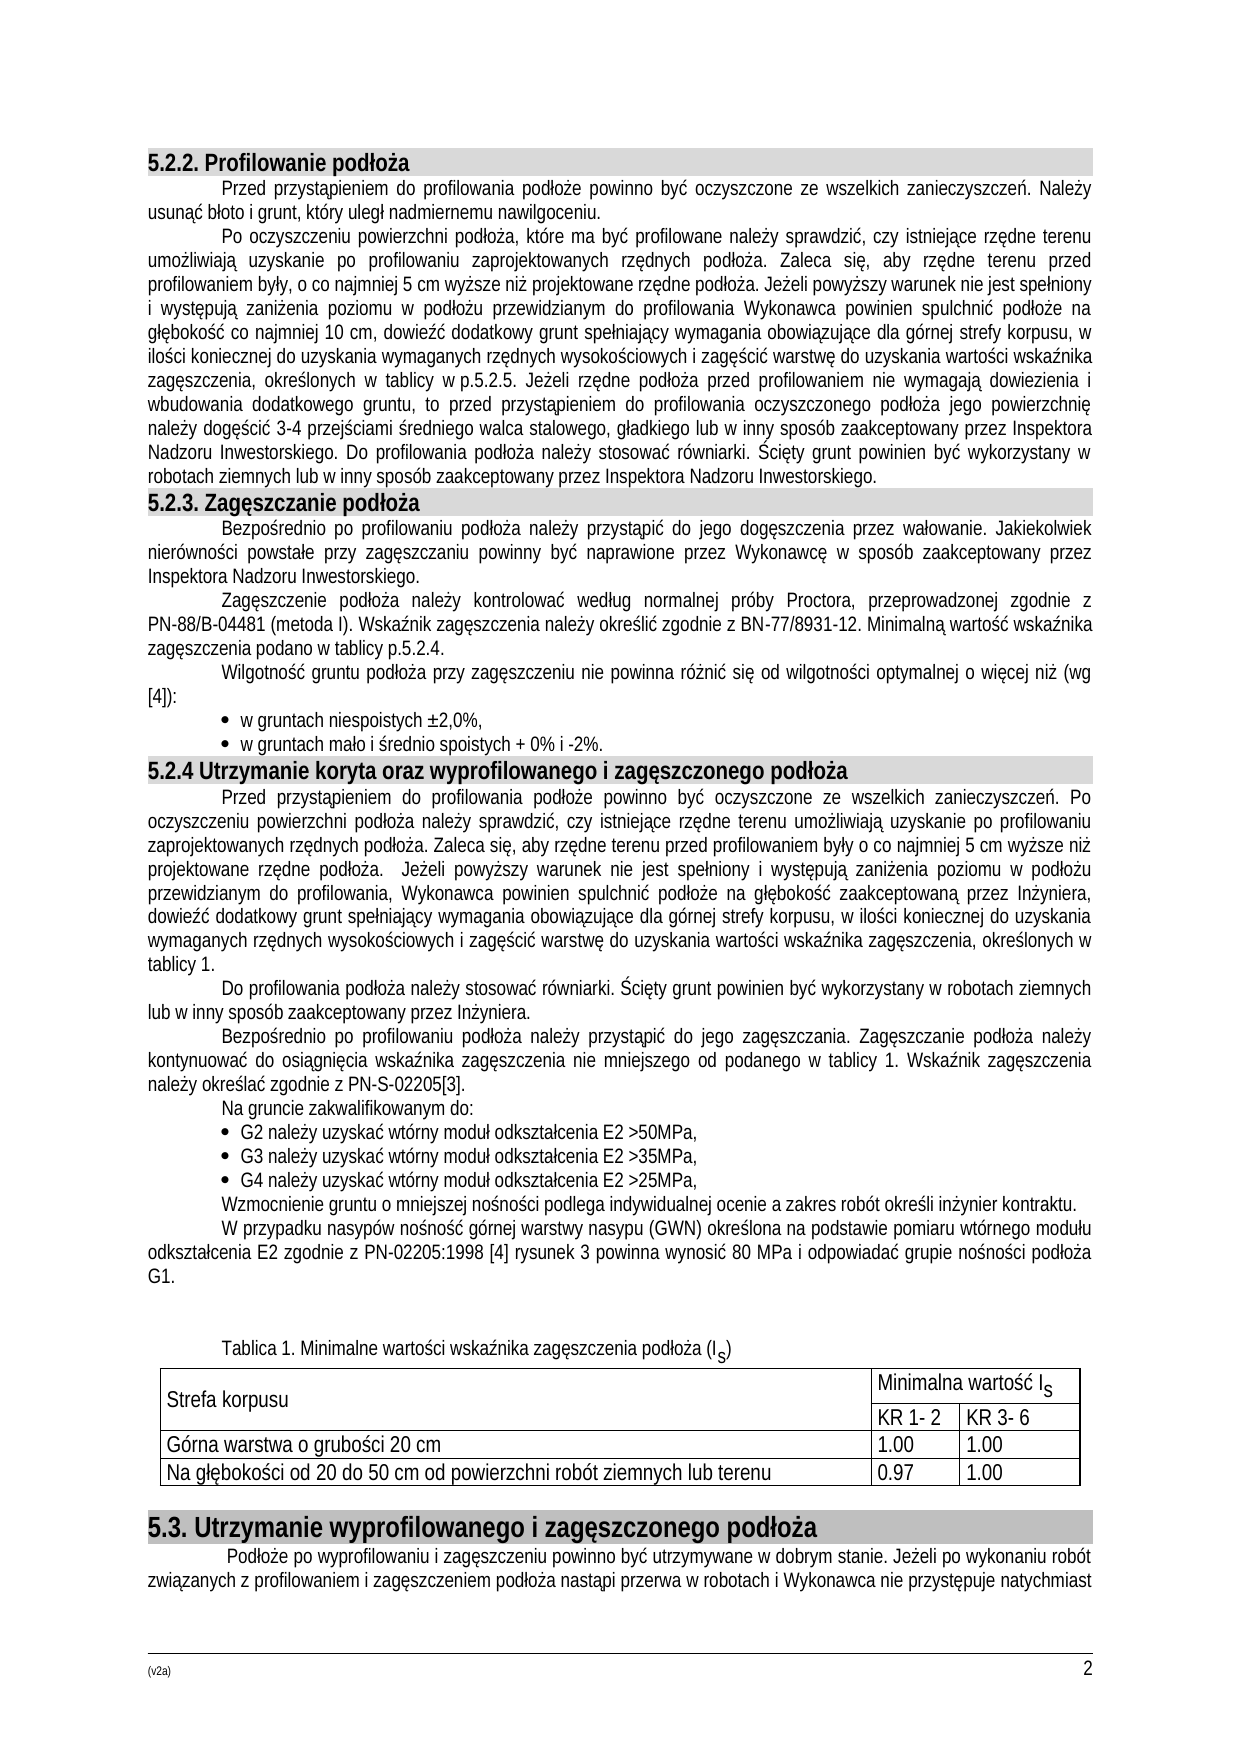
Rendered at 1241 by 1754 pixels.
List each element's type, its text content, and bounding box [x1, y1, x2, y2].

subtitle 5.3. Utrzymanie wyprofilowanego i zagęszczonego podłoża [148, 1510, 1093, 1544]
table_cell KR 3- 6 [960, 1404, 1079, 1430]
subtitle G3 należy uzyskać wtórny moduł odkształcenia E2 >35MPa, [221, 1144, 1093, 1168]
text Zagęszczenie podłoża należy kontrolować według normalnej próby Proctora, przeprowadzonej zgodnie z PN-88/B-04481 (metoda I). Wskaźnik zagęszczenia należy określić zgodnie z BN-77/8931-12. Minimalną wartość wskaźnika zagęszczenia podano w tablicy p.5.2.4. [148, 588, 1093, 660]
table_cell 1.00 [960, 1459, 1079, 1485]
table_cell 1.00 [960, 1431, 1079, 1458]
table_cell Górna warstwa o grubości 20 cm [161, 1431, 871, 1458]
table_header Minimalna wartość Is [872, 1369, 1079, 1403]
text Do profilowania podłoża należy stosować równiarki. Ścięty grunt powinien być wykorzystany w robotach ziemnych lub w inny sposób zaakceptowany przez Inżyniera. [148, 976, 1093, 1024]
subtitle 5.2.3. Zagęszczanie podłoża [148, 488, 1093, 516]
subtitle w gruntach niespoistych ±2,0%, [221, 708, 1093, 732]
table_cell 1.00 [872, 1431, 959, 1458]
subtitle w gruntach mało i średnio spoistych + 0% i -2%. [221, 732, 1093, 756]
text Przed przystąpieniem do profilowania podłoże powinno być oczyszczone ze wszelkich zanieczyszczeń. Należy usunąć błoto i grunt, który uległ nadmiernemu nawilgoceniu. [148, 176, 1093, 224]
text Bezpośrednio po profilowaniu podłoża należy przystąpić do jego dogęszczenia przez wałowanie. Jakiekolwiek nierówności powstałe przy zagęszczaniu powinny być naprawione przez Wykonawcę w sposób zaakceptowany przez Inspektora Nadzoru Inwestorskiego. [148, 516, 1093, 588]
text Na gruncie zakwalifikowanym do: [148, 1096, 1093, 1120]
text Tablica 1. Minimalne wartości wskaźnika zagęszczenia podłoża (Is) [148, 1336, 1093, 1368]
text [148, 1544, 1093, 1592]
table_header Strefa korpusu [161, 1369, 871, 1430]
subtitle G2 należy uzyskać wtórny moduł odkształcenia E2 >50MPa, [221, 1120, 1093, 1144]
subtitle 5.2.2. Profilowanie podłoża [148, 148, 1093, 176]
subtitle G4 należy uzyskać wtórny moduł odkształcenia E2 >25MPa, [221, 1168, 1093, 1192]
text W przypadku nasypów nośność górnej warstwy nasypu (GWN) określona na podstawie pomiaru wtórnego modułu odkształcenia E2 zgodnie z PN-02205:1998 [4] rysunek 3 powinna wynosić 80 MPa i odpowiadać grupie nośności podłoża G1. [148, 1216, 1093, 1288]
table_cell Na głębokości od 20 do 50 cm od powierzchni robót ziemnych lub terenu [161, 1459, 871, 1485]
table_cell KR 1- 2 [872, 1404, 959, 1430]
text Przed przystąpieniem do profilowania podłoże powinno być oczyszczone ze wszelkich zanieczyszczeń. Po oczyszczeniu powierzchni podłoża należy sprawdzić, czy istniejące rzędne terenu umożliwiają uzyskanie po profilowaniu zaprojektowanych rzędnych podłoża. Zaleca się, aby rzędne terenu przed profilowaniem były o co najmniej 5 cm wyższe niż projektowane rzędne podłoża. Jeżeli powyższy warunek nie jest spełniony i występują zaniżenia poziomu w podłożu przewidzianym do profilowania, Wykonawca powinien spulchnić podłoże na głębokość zaakceptowaną przez Inżyniera, dowieźć dodatkowy grunt spełniający wymagania obowiązujące dla górnej strefy korpusu, w ilości koniecznej do uzyskania wymaganych rzędnych wysokościowych i zagęścić warstwę do uzyskania wartości wskaźnika zagęszczenia, określonych w tablicy 1. [148, 784, 1093, 976]
subtitle 5.2.4 Utrzymanie koryta oraz wyprofilowanego i zagęszczonego podłoża [148, 756, 1093, 784]
table_cell 0.97 [872, 1459, 959, 1485]
text Bezpośrednio po profilowaniu podłoża należy przystąpić do jego zagęszczania. Zagęszczanie podłoża należy kontynuować do osiągnięcia wskaźnika zagęszczenia nie mniejszego od podanego w tablicy 1. Wskaźnik zagęszczenia należy określać zgodnie z PN-S-02205[3]. [148, 1024, 1093, 1096]
text Po oczyszczeniu powierzchni podłoża, które ma być profilowane należy sprawdzić, czy istniejące rzędne terenu umożliwiają uzyskanie po profilowaniu zaprojektowanych rzędnych podłoża. Zaleca się, aby rzędne terenu przed profilowaniem były, o co najmniej 5 cm wyższe niż projektowane rzędne podłoża. Jeżeli powyższy warunek nie jest spełniony i występują zaniżenia poziomu w podłożu przewidzianym do profilowania Wykonawca powinien spulchnić podłoże na głębokość co najmniej 10 cm, dowieźć dodatkowy grunt spełniający wymagania obowiązujące dla górnej strefy korpusu, w ilości koniecznej do uzyskania wymaganych rzędnych wysokościowych i zagęścić warstwę do uzyskania wartości wskaźnika zagęszczenia, określonych w tablicy w p.5.2.5. Jeżeli rzędne podłoża przed profilowaniem nie wymagają dowiezienia i wbudowania dodatkowego gruntu, to przed przystąpieniem do profilowania oczyszczonego podłoża jego powierzchnię należy dogęścić 3-4 przejściami średniego walca stalowego, gładkiego lub w inny sposób zaakceptowany przez Inspektora Nadzoru Inwestorskiego. Do profilowania podłoża należy stosować równiarki. Ścięty grunt powinien być wykorzystany w robotach ziemnych lub w inny sposób zaakceptowany przez Inspektora Nadzoru Inwestorskiego. [148, 224, 1093, 488]
text Wzmocnienie gruntu o mniejszej nośności podlega indywidualnej ocenie a zakres robót określi inżynier kontraktu. [148, 1192, 1093, 1216]
text Wilgotność gruntu podłoża przy zagęszczeniu nie powinna różnić się od wilgotności optymalnej o więcej niż (wg [4]): [148, 660, 1093, 708]
